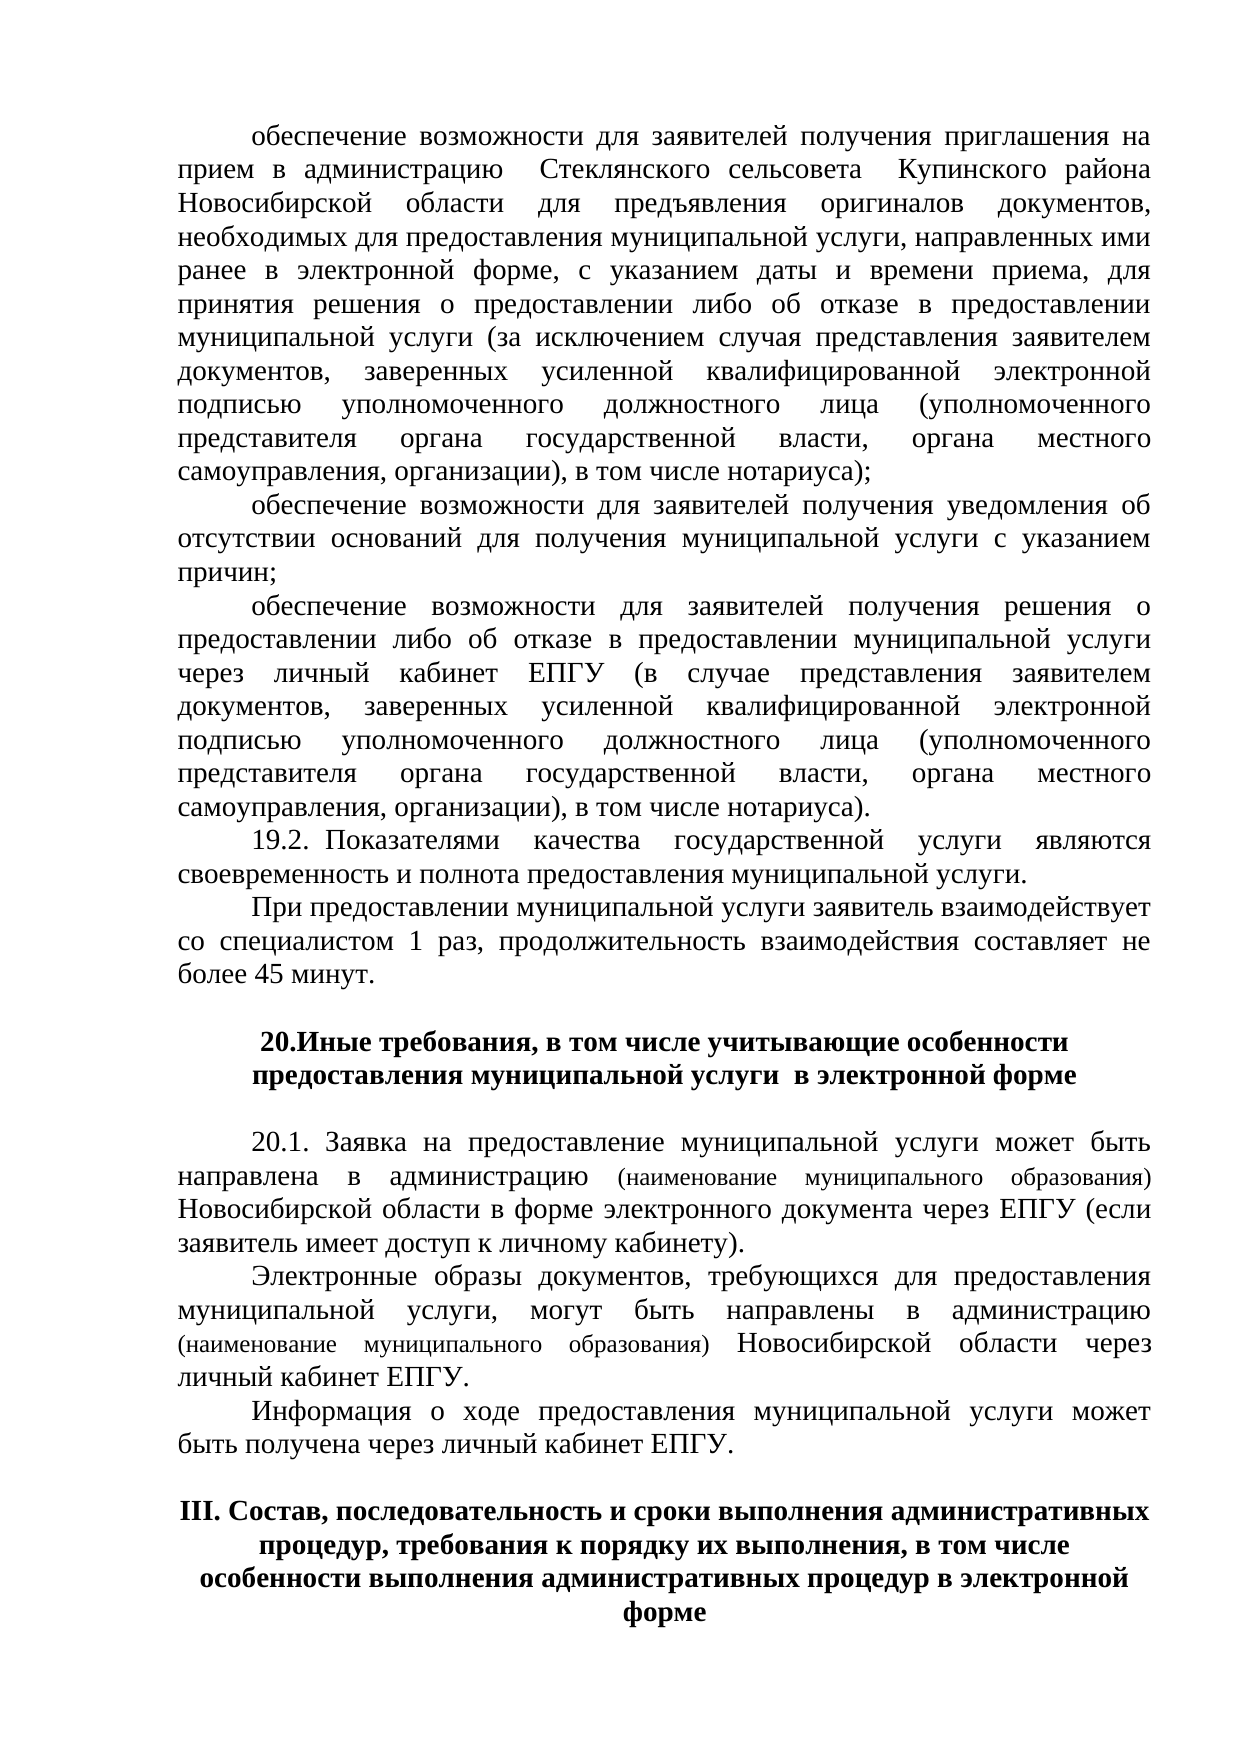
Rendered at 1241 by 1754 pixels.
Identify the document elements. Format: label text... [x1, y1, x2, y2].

text III. Состав, последовательность и сроки выполнения административных процедур, требования к порядку их выполнения, в том числе особенности выполнения административных процедур в электронной форме [177, 1493, 1152, 1627]
text При предоставлении муниципальной услуги заявитель взаимодействует со специалистом 1 раз, продолжительность взаимодействия составляет не более 45 минут. [177, 889, 1152, 990]
text 19.2. Показателями качества государственной услуги являются своевременность и полнота предоставления муниципальной услуги. [177, 822, 1152, 889]
text обеспечение возможности для заявителей получения приглашения на прием в администрацию Стеклянского сельсовета Купинского района Новосибирской области для предъявления оригиналов документов, необходимых для предоставления муниципальной услуги, направленных ими ранее в электронной форме, с указанием даты и времени приема, для принятия решения о предоставлении либо об отказе в предоставлении муниципальной услуги (за исключением случая представления заявителем документов, заверенных усиленной квалифицированной электронной подписью уполномоченного должностного лица (уполномоченного представителя органа государственной власти, органа местного самоуправления, организации), в том числе нотариуса); [177, 118, 1152, 487]
text обеспечение возможности для заявителей получения решения о предоставлении либо об отказе в предоставлении муниципальной услуги через личный кабинет ЕПГУ (в случае представления заявителем документов, заверенных усиленной квалифицированной электронной подписью уполномоченного должностного лица (уполномоченного представителя органа государственной власти, органа местного самоуправления, организации), в том числе нотариуса). [177, 588, 1152, 822]
text 20.1. Заявка на предоставление муниципальной услуги может быть направлена в администрацию (наименование муниципального образования) Новосибирской области в форме электронного документа через ЕПГУ (если заявитель имеет доступ к личному кабинету). [177, 1124, 1152, 1258]
text обеспечение возможности для заявителей получения уведомления об отсутствии оснований для получения муниципальной услуги с указанием причин; [177, 487, 1152, 588]
text Электронные образы документов, требующихся для предоставления муниципальной услуги, могут быть направлены в администрацию (наименование муниципального образования) Новосибирской области через личный кабинет ЕПГУ. [177, 1258, 1152, 1393]
text 20.Иные требования, в том числе учитывающие особенности предоставления муниципальной услуги в электронной форме [177, 1024, 1152, 1091]
text Информация о ходе предоставления муниципальной услуги может быть получена через личный кабинет ЕПГУ. [177, 1393, 1152, 1460]
